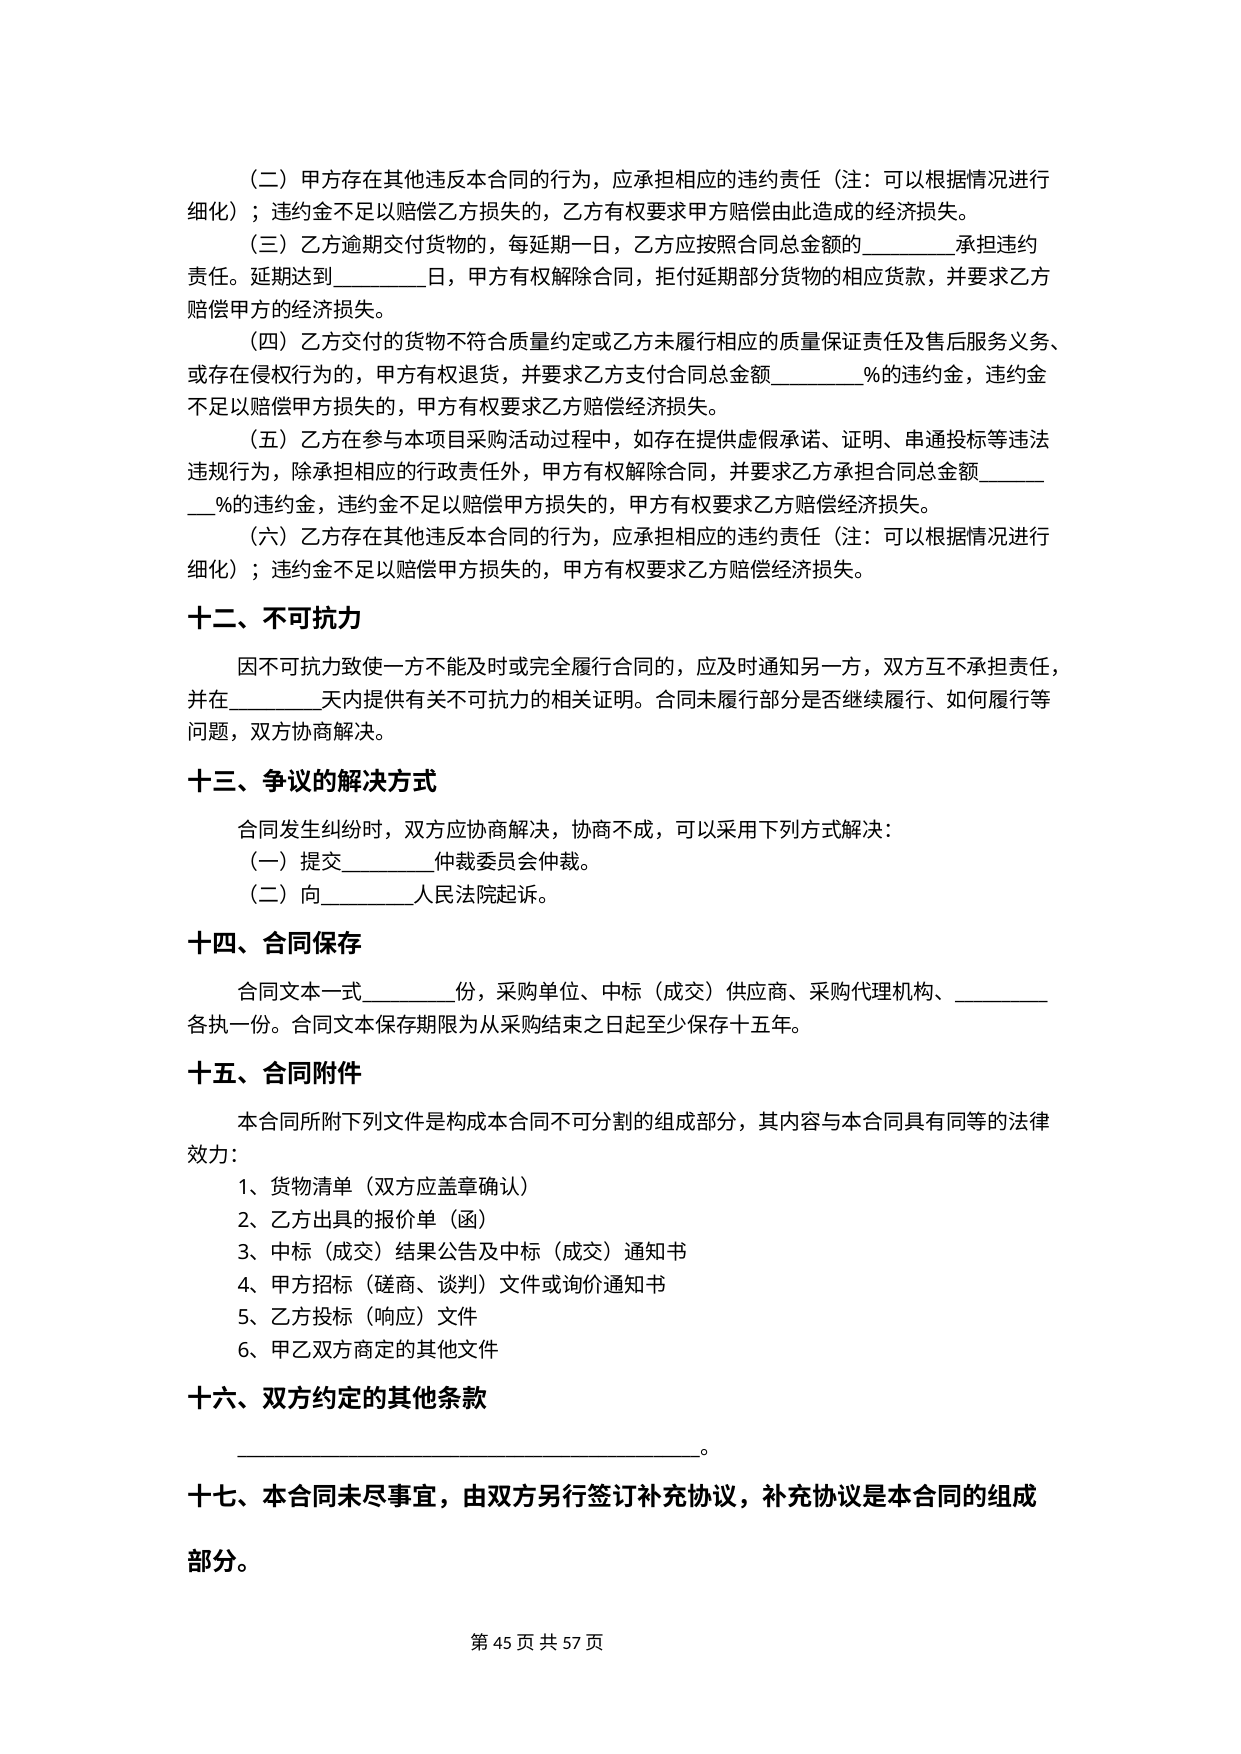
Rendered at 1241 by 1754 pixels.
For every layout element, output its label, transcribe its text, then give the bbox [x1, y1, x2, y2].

text 十二、不可抗力 [187, 584, 1053, 649]
text 5、乙方投标（响应）文件 [187, 1299, 1053, 1332]
text （二）甲方存在其他违反本合同的行为，应承担相应的违约责任（注：可以根据情况进行细化）；违约金不足以赔偿乙方损失的，乙方有权要求甲方赔偿由此造成的经济损失。 [187, 162, 1053, 227]
text 2、乙方出具的报价单（函） [187, 1202, 1053, 1234]
text （二）向__________人民法院起诉。 [187, 877, 1053, 909]
text （六）乙方存在其他违反本合同的行为，应承担相应的违约责任（注：可以根据情况进行细化）；违约金不足以赔偿甲方损失的，甲方有权要求乙方赔偿经济损失。 [187, 519, 1053, 584]
text 十六、双方约定的其他条款 [187, 1364, 1053, 1429]
text __________________________________________________。 [187, 1429, 1053, 1462]
text 6、甲乙双方商定的其他文件 [187, 1332, 1053, 1364]
text 合同发生纠纷时，双方应协商解决，协商不成，可以采用下列方式解决： [187, 812, 1053, 844]
text 十四、合同保存 [187, 909, 1053, 974]
text 4、甲方招标（磋商、谈判）文件或询价通知书 [187, 1267, 1053, 1299]
text 合同文本一式__________份，采购单位、中标（成交）供应商、采购代理机构、__________各执一份。合同文本保存期限为从采购结束之日起至少保存十五年。 [187, 974, 1053, 1039]
text 因不可抗力致使一方不能及时或完全履行合同的，应及时通知另一方，双方互不承担责任，并在__________天内提供有关不可抗力的相关证明。合同未履行部分是否继续履行、如何履行等问题，双方协商解决。 [187, 649, 1053, 747]
text （一）提交__________仲裁委员会仲裁。 [187, 844, 1053, 877]
text 十五、合同附件 [187, 1039, 1053, 1104]
text 3、中标（成交）结果公告及中标（成交）通知书 [187, 1234, 1053, 1267]
text （五）乙方在参与本项目采购活动过程中，如存在提供虚假承诺、证明、串通投标等违法违规行为，除承担相应的行政责任外，甲方有权解除合同，并要求乙方承担合同总金额__________%的违约金，违约金不足以赔偿甲方损失的，甲方有权要求乙方赔偿经济损失。 [187, 422, 1053, 519]
text （三）乙方逾期交付货物的，每延期一日，乙方应按照合同总金额的__________承担违约责任。延期达到__________日，甲方有权解除合同，拒付延期部分货物的相应货款，并要求乙方赔偿甲方的经济损失。 [187, 227, 1053, 324]
text 本合同所附下列文件是构成本合同不可分割的组成部分，其内容与本合同具有同等的法律效力： [187, 1104, 1053, 1169]
text （四）乙方交付的货物不符合质量约定或乙方未履行相应的质量保证责任及售后服务义务、或存在侵权行为的，甲方有权退货，并要求乙方支付合同总金额__________%的违约金，违约金不足以赔偿甲方损失的，甲方有权要求乙方赔偿经济损失。 [187, 324, 1053, 422]
text 十七、本合同未尽事宜，由双方另行签订补充协议，补充协议是本合同的组成部分。 [187, 1462, 1053, 1592]
text 1、货物清单（双方应盖章确认） [187, 1169, 1053, 1202]
text 十三、争议的解决方式 [187, 747, 1053, 812]
